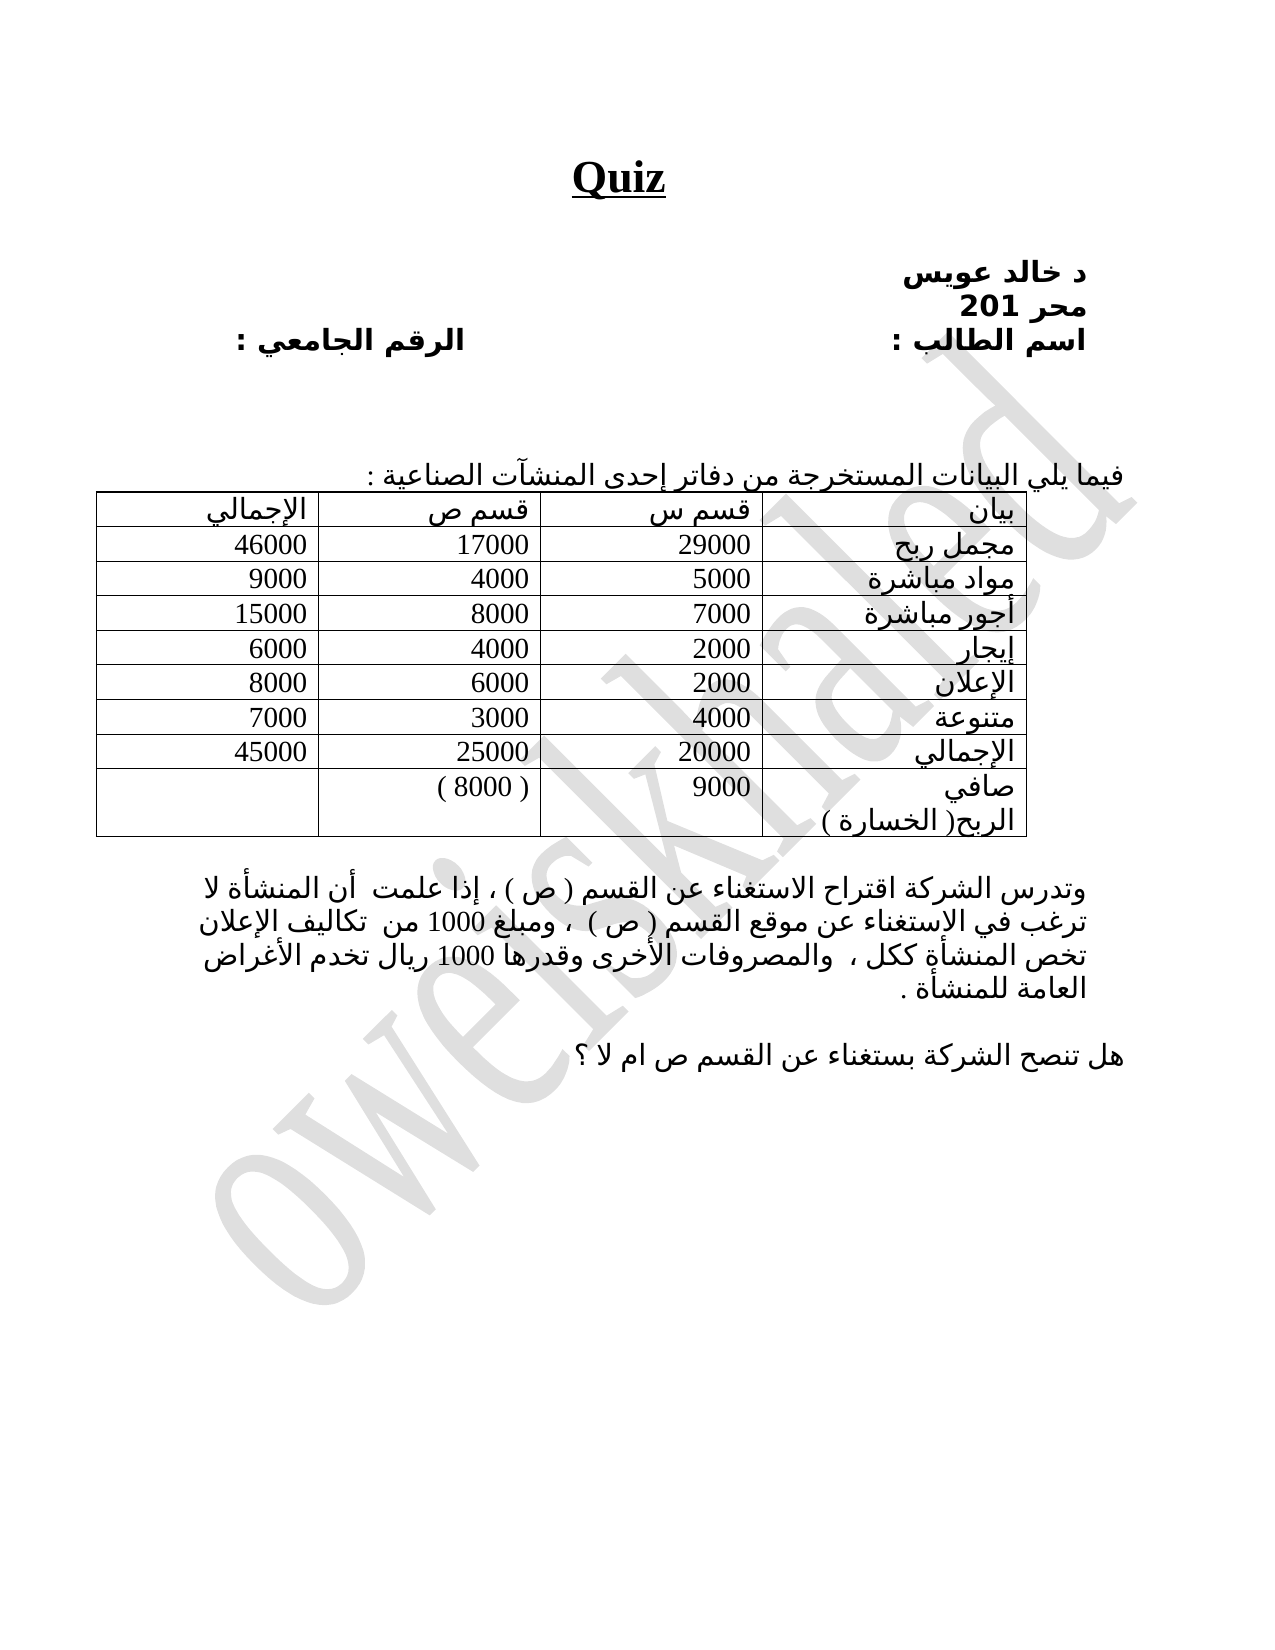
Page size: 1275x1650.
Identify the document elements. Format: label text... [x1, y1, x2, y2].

table_cell الإعلان [763, 665, 1026, 699]
table_cell صافي الربح( الخسارة ) [763, 769, 1026, 836]
table_cell 25000 [319, 735, 540, 768]
table_header قسم س [541, 493, 762, 526]
table_cell 4000 [319, 562, 540, 595]
table_cell 29000 [541, 527, 762, 561]
table_cell 9000 [97, 562, 318, 595]
text اسم الطالب : الرقم الجامعي : [150, 323, 1087, 357]
text وتدرس الشركة اقتراح الاستغناء عن القسم ( ص ) ، إذا علمت أن المنشأة لا ترغب في الاستغناء عن موقع القسم ( ص ) ، ومبلغ 1000 من تكاليف الإعلان تخص المنشأة ككل ، والمصروفات الأخرى وقدرها 1000 ريال تخدم الأغراض العامة للمنشأة . [150, 871, 1087, 1005]
table_cell متنوعة [763, 700, 1026, 733]
text هل تنصح الشركة بستغناء عن القسم ص ام لا ؟ [150, 1038, 1125, 1072]
table_cell 9000 [541, 769, 762, 836]
table_cell 45000 [97, 735, 318, 768]
table_cell 6000 [319, 665, 540, 699]
table_header قسم ص [319, 493, 540, 526]
table_cell [97, 769, 318, 836]
table_cell 4000 [541, 700, 762, 733]
table_cell 5000 [541, 562, 762, 595]
text فيما يلي البيانات المستخرجة من دفاتر إحدى المنشآت الصناعية : [150, 458, 1125, 491]
text د خالد عويس [150, 255, 1087, 289]
table_cell 2000 [541, 631, 762, 664]
table_cell 4000 [319, 631, 540, 664]
table_cell 7000 [97, 700, 318, 733]
table_cell مجمل ربح [763, 527, 1026, 561]
table_cell 8000 [97, 665, 318, 699]
table_cell 2000 [541, 665, 762, 699]
table_cell 6000 [97, 631, 318, 664]
table_cell 17000 [319, 527, 540, 561]
text محر 201 [150, 289, 1087, 323]
table_header بيان [763, 493, 1026, 526]
text Quiz [150, 150, 1087, 203]
table_cell 7000 [541, 596, 762, 630]
table_cell 15000 [97, 596, 318, 630]
table_cell 20000 [541, 735, 762, 768]
table_cell 3000 [319, 700, 540, 733]
table_cell أجور مباشرة [763, 596, 1026, 630]
table_cell الإجمالي [763, 735, 1026, 768]
table_cell 46000 [97, 527, 318, 561]
table_cell إيجار [763, 631, 1026, 664]
table_cell مواد مباشرة [763, 562, 1026, 595]
table_cell 8000 [319, 596, 540, 630]
table_header الإجمالي [97, 493, 318, 526]
table_cell ( 8000 ) [319, 769, 540, 836]
